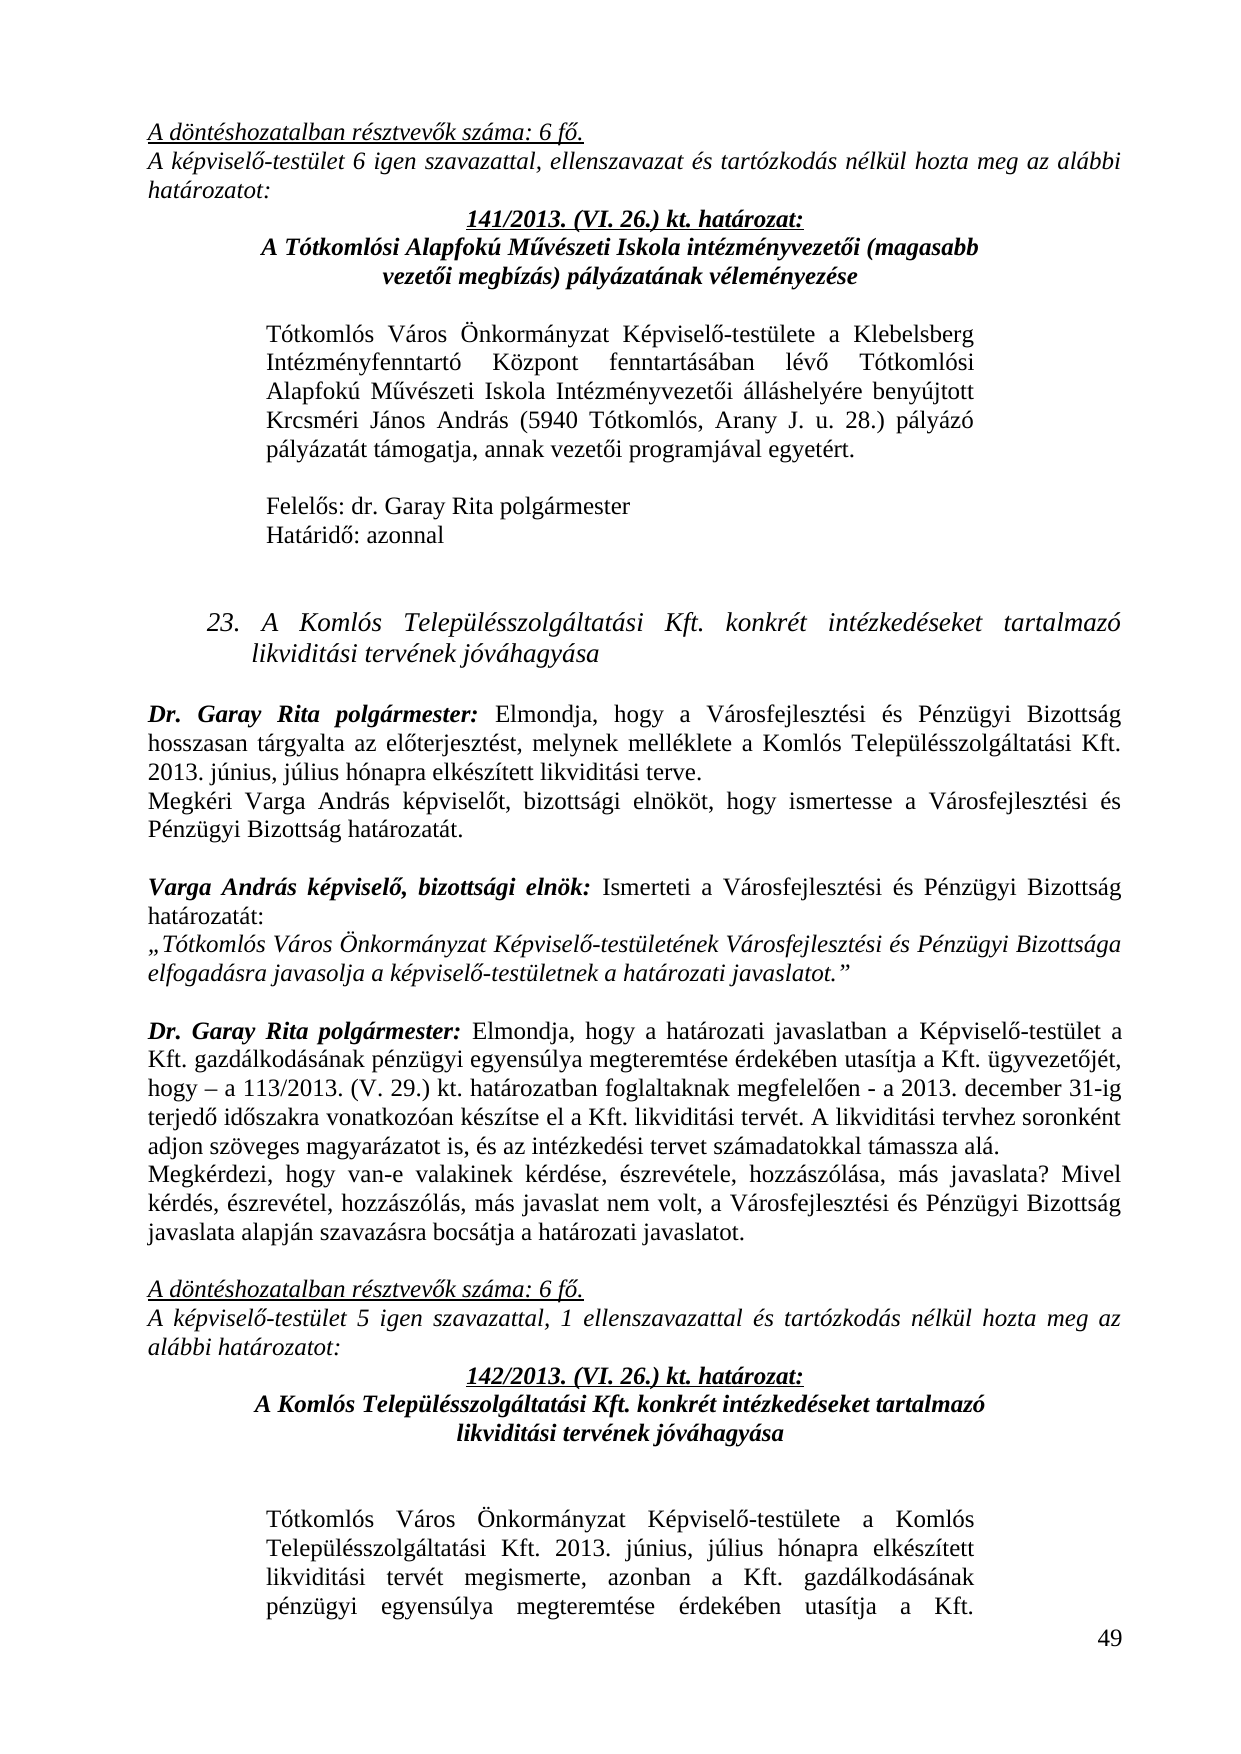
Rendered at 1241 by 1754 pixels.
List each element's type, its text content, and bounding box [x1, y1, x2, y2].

text A képviselő-testület 5 igen szavazattal, 1 ellenszavazattal és tartózkodás nélkül hozta meg az alábbi határozatot: [148, 1303, 1122, 1361]
text 23. A Komlós Településszolgáltatási Kft. konkrét intézkedéseket tartalmazó likviditási tervének jóváhagyása [207, 606, 1122, 668]
text Dr. Garay Rita polgármester: Elmondja, hogy a Városfejlesztési és Pénzügyi Bizottság hosszasan tárgyalta az előterjesztést, melynek melléklete a Komlós Településszolgáltatási Kft. 2013. június, július hónapra elkészített likviditási terve. [148, 699, 1122, 786]
text Dr. Garay Rita polgármester: Elmondja, hogy a határozati javaslatban a Képviselő-testület a Kft. gazdálkodásának pénzügyi egyensúlya megteremtése érdekében utasítja a Kft. ügyvezetőjét, hogy – a 113/2013. (V. 29.) kt. határozatban foglaltaknak megfelelően - a 2013. december 31-ig terjedő időszakra vonatkozóan készítse el a Kft. likviditási tervét. A likviditási tervhez soronként adjon szöveges magyarázatot is, és az intézkedési tervet számadatokkal támassza alá. [148, 1016, 1122, 1159]
text Megkéri Varga András képviselőt, bizottsági elnököt, hogy ismertesse a Városfejlesztési és Pénzügyi Bizottság határozatát. [148, 786, 1122, 843]
list A Komlós Településszolgáltatási Kft. konkrét intézkedéseket tartalmazó likviditási tervének jóváhagyása [236, 1389, 1004, 1447]
text Határidő: azonnal [266, 520, 974, 549]
text Felelős: dr. Garay Rita polgármester [266, 491, 974, 520]
text A döntéshozatalban résztvevők száma: 6 fő. [148, 117, 1122, 146]
text Megkérdezi, hogy van-e valakinek kérdése, észrevétele, hozzászólása, más javaslata? Mivel kérdés, észrevétel, hozzászólás, más javaslat nem volt, a Városfejlesztési és Pénzügyi Bizottság javaslata alapján szavazásra bocsátja a határozati javaslatot. [148, 1159, 1122, 1246]
text Varga András képviselő, bizottsági elnök: Ismerteti a Városfejlesztési és Pénzügyi Bizottság határozatát: [148, 872, 1122, 929]
text „Tótkomlós Város Önkormányzat Képviselő-testületének Városfejlesztési és Pénzügyi Bizottsága elfogadásra javasolja a képviselő-testületnek a határozati javaslatot.” [148, 929, 1122, 987]
text A képviselő-testület 6 igen szavazattal, ellenszavazat és tartózkodás nélkül hozta meg az alábbi határozatot: [148, 146, 1122, 204]
text 141/2013. (VI. 26.) kt. határozat: [148, 204, 1122, 232]
text 142/2013. (VI. 26.) kt. határozat: [148, 1361, 1122, 1389]
list A Tótkomlósi Alapfokú Művészeti Iskola intézményvezetői (magasabb vezetői megbízás) pályázatának véleményezése [236, 232, 1004, 290]
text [266, 1504, 974, 1619]
text A döntéshozatalban résztvevők száma: 6 fő. [148, 1274, 1122, 1303]
text Tótkomlós Város Önkormányzat Képviselő-testülete a Klebelsberg Intézményfenntartó Központ fenntartásában lévő Tótkomlósi Alapfokú Művészeti Iskola Intézményvezetői álláshelyére benyújtott Krcsméri János András (5940 Tótkomlós, Arany J. u. 28.) pályázó pályázatát támogatja, annak vezetői programjával egyetért. [266, 319, 974, 462]
